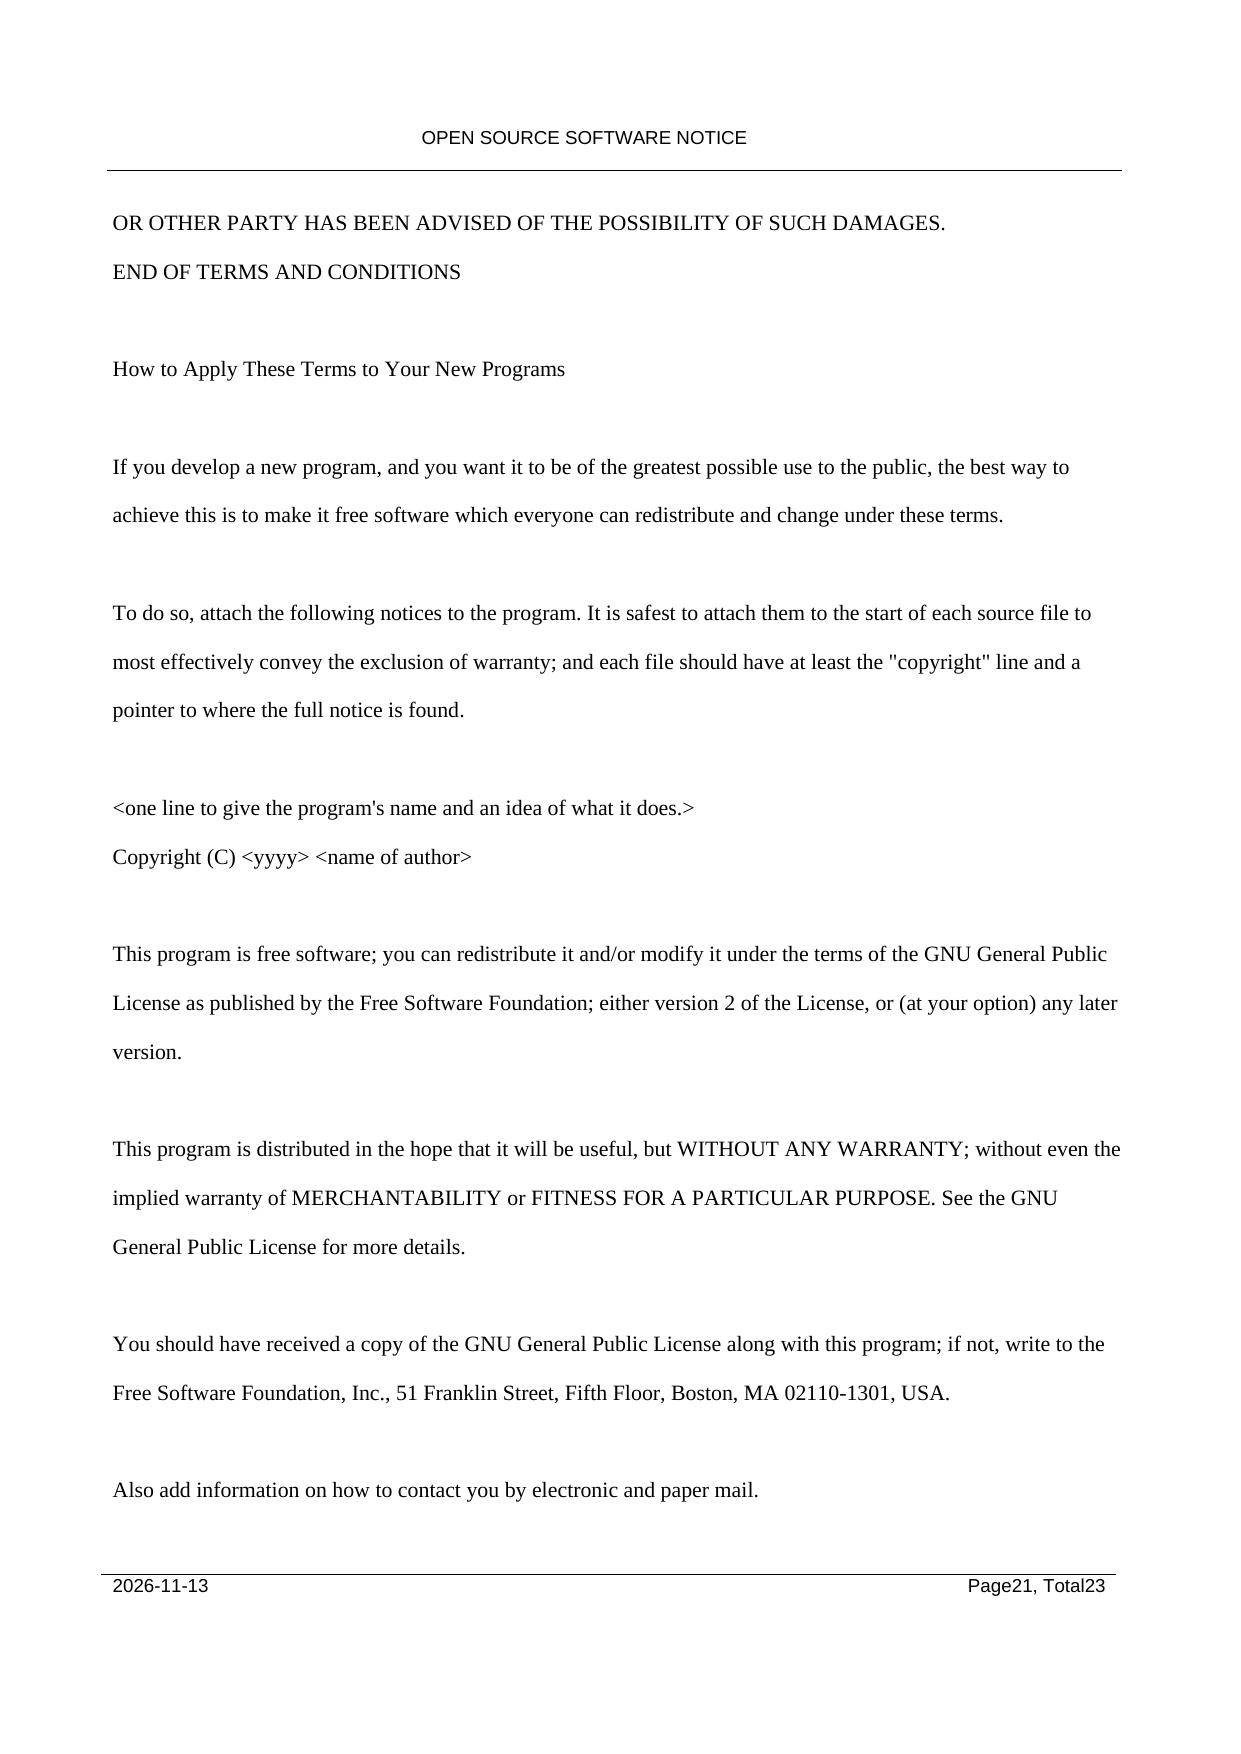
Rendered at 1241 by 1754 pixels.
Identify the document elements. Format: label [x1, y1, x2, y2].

text [112, 206, 1128, 1506]
